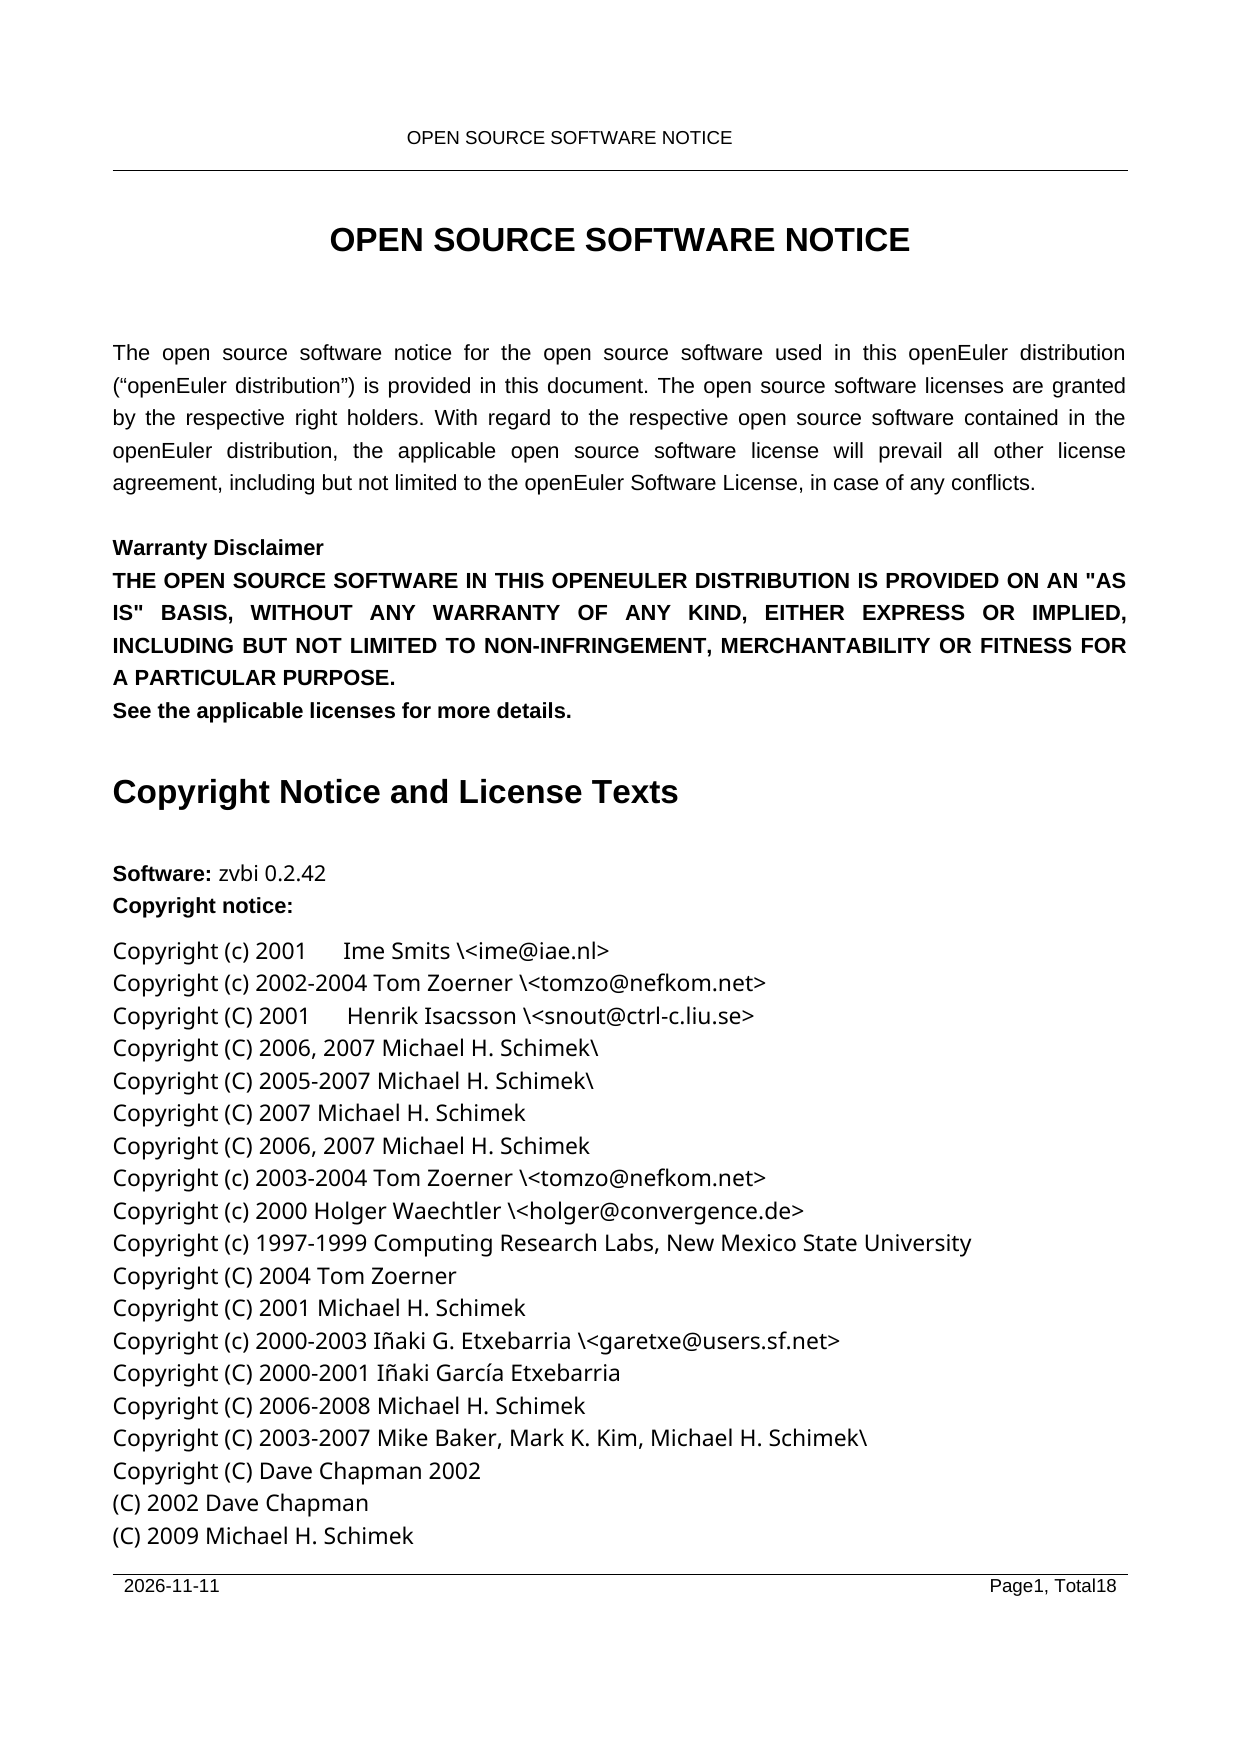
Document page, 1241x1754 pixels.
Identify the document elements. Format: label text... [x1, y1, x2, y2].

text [112, 934, 1128, 1551]
text Copyright Notice and License Texts [112, 759, 1128, 824]
text Warranty Disclaimer [112, 531, 1128, 564]
title Software: zvbi 0.2.42 [112, 856, 1128, 889]
text Copyright notice: [112, 889, 1128, 921]
text THE OPEN SOURCE SOFTWARE IN THIS OPENEULER DISTRIBUTION IS PROVIDED ON AN "AS IS" BASIS, WITHOUT ANY WARRANTY OF ANY KIND, EITHER EXPRESS OR IMPLIED, INCLUDING BUT NOT LIMITED TO NON-INFRINGEMENT, MERCHANTABILITY OR FITNESS FOR A PARTICULAR PURPOSE. See the applicable licenses for more details. [112, 564, 1128, 726]
text OPEN SOURCE SOFTWARE NOTICE [112, 206, 1128, 271]
text The open source software notice for the open source software used in this openEuler distribution (“openEuler distribution”) is provided in this document. The open source software licenses are granted by the respective right holders. With regard to the respective open source software contained in the openEuler distribution, the applicable open source software license will prevail all other license agreement, including but not limited to the openEuler Software License, in case of any conflicts. [112, 336, 1128, 499]
